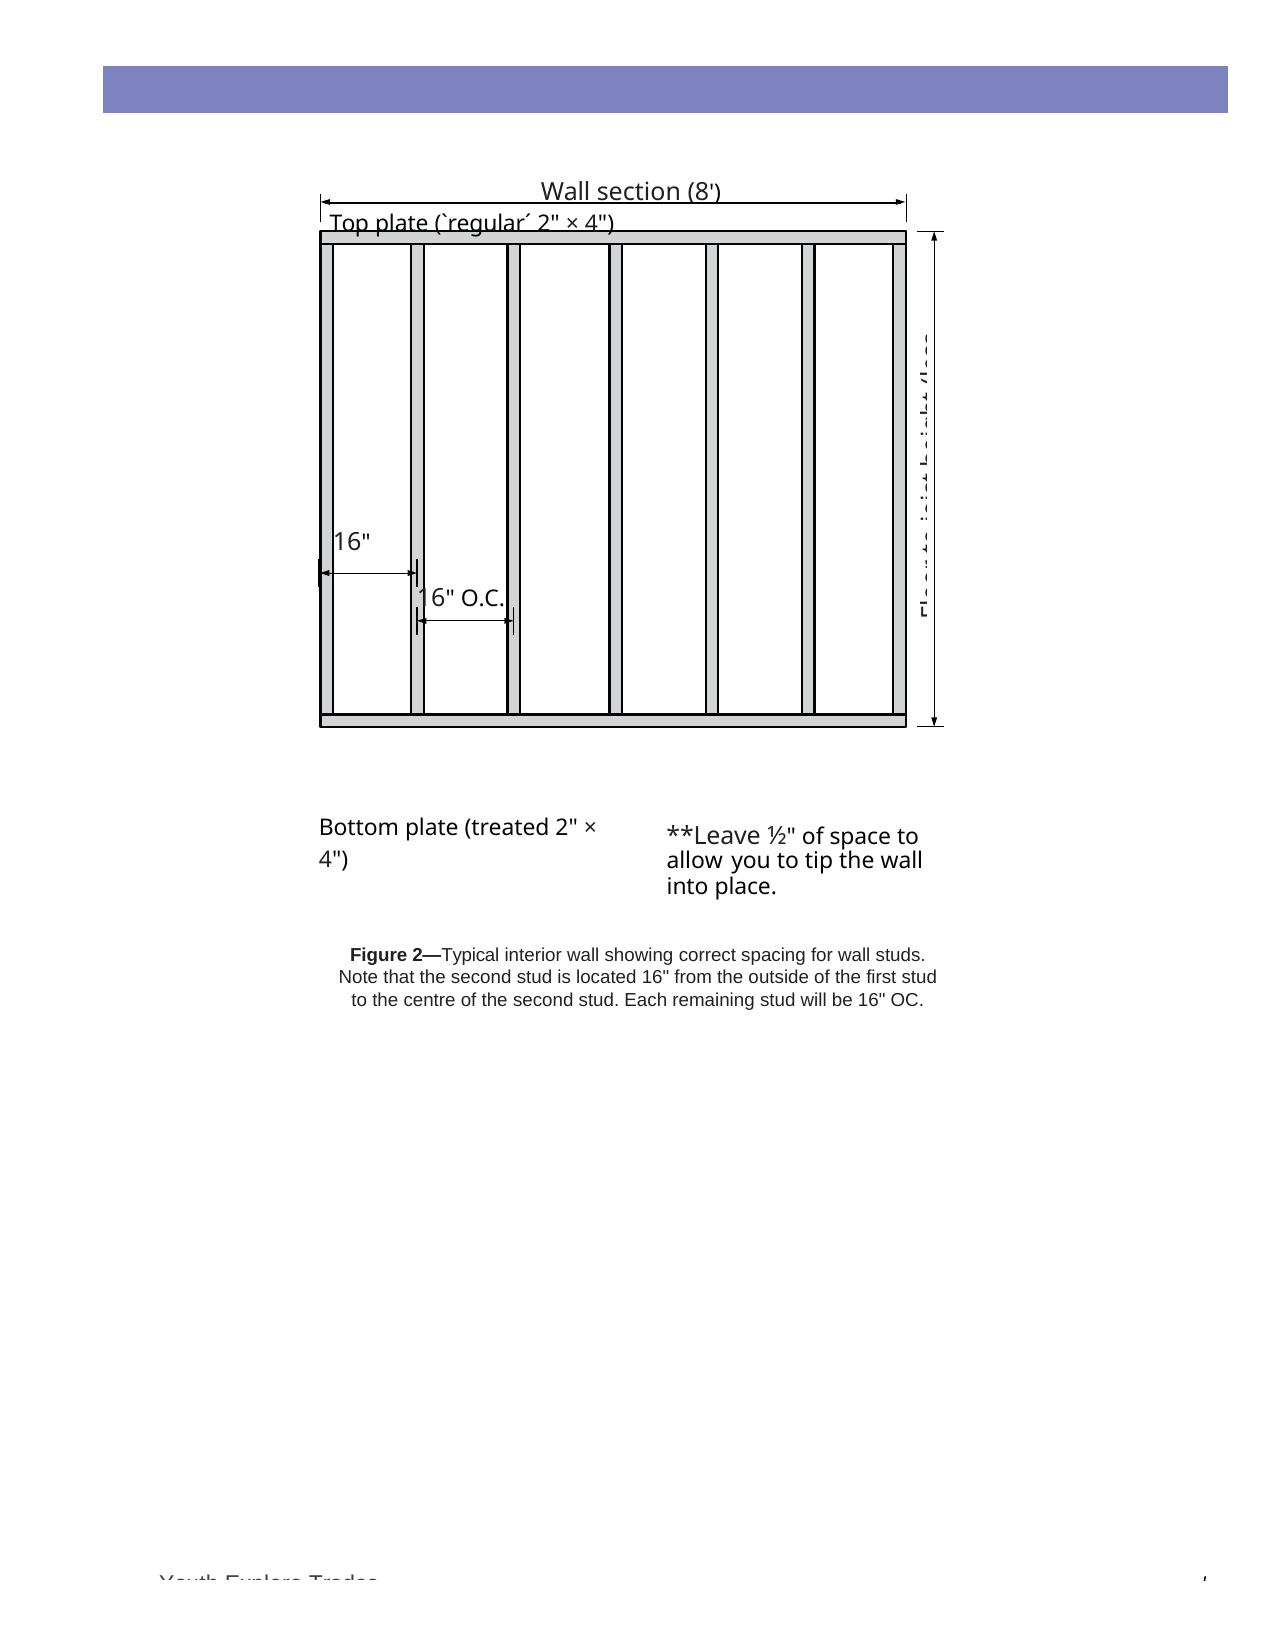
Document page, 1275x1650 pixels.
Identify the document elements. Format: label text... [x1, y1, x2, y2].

text **Leave ½" of space to allow you to tip the wall into place. [666, 822, 944, 901]
text Wall section (8') Top plate (`regular´ 2" × 4") [325, 204, 901, 238]
text Wall section (8') Top plate (`regular´ 2" × 4") [325, 173, 901, 202]
text Bottom plate (treated 2" × 4") [319, 811, 598, 874]
text Figure 2—Typical interior wall showing correct spacing for wall studs. Note that the second stud is located 16" from the outside of the first stud to the centre of the second stud. Each remaining stud will be 16" OC. [338, 943, 937, 1011]
